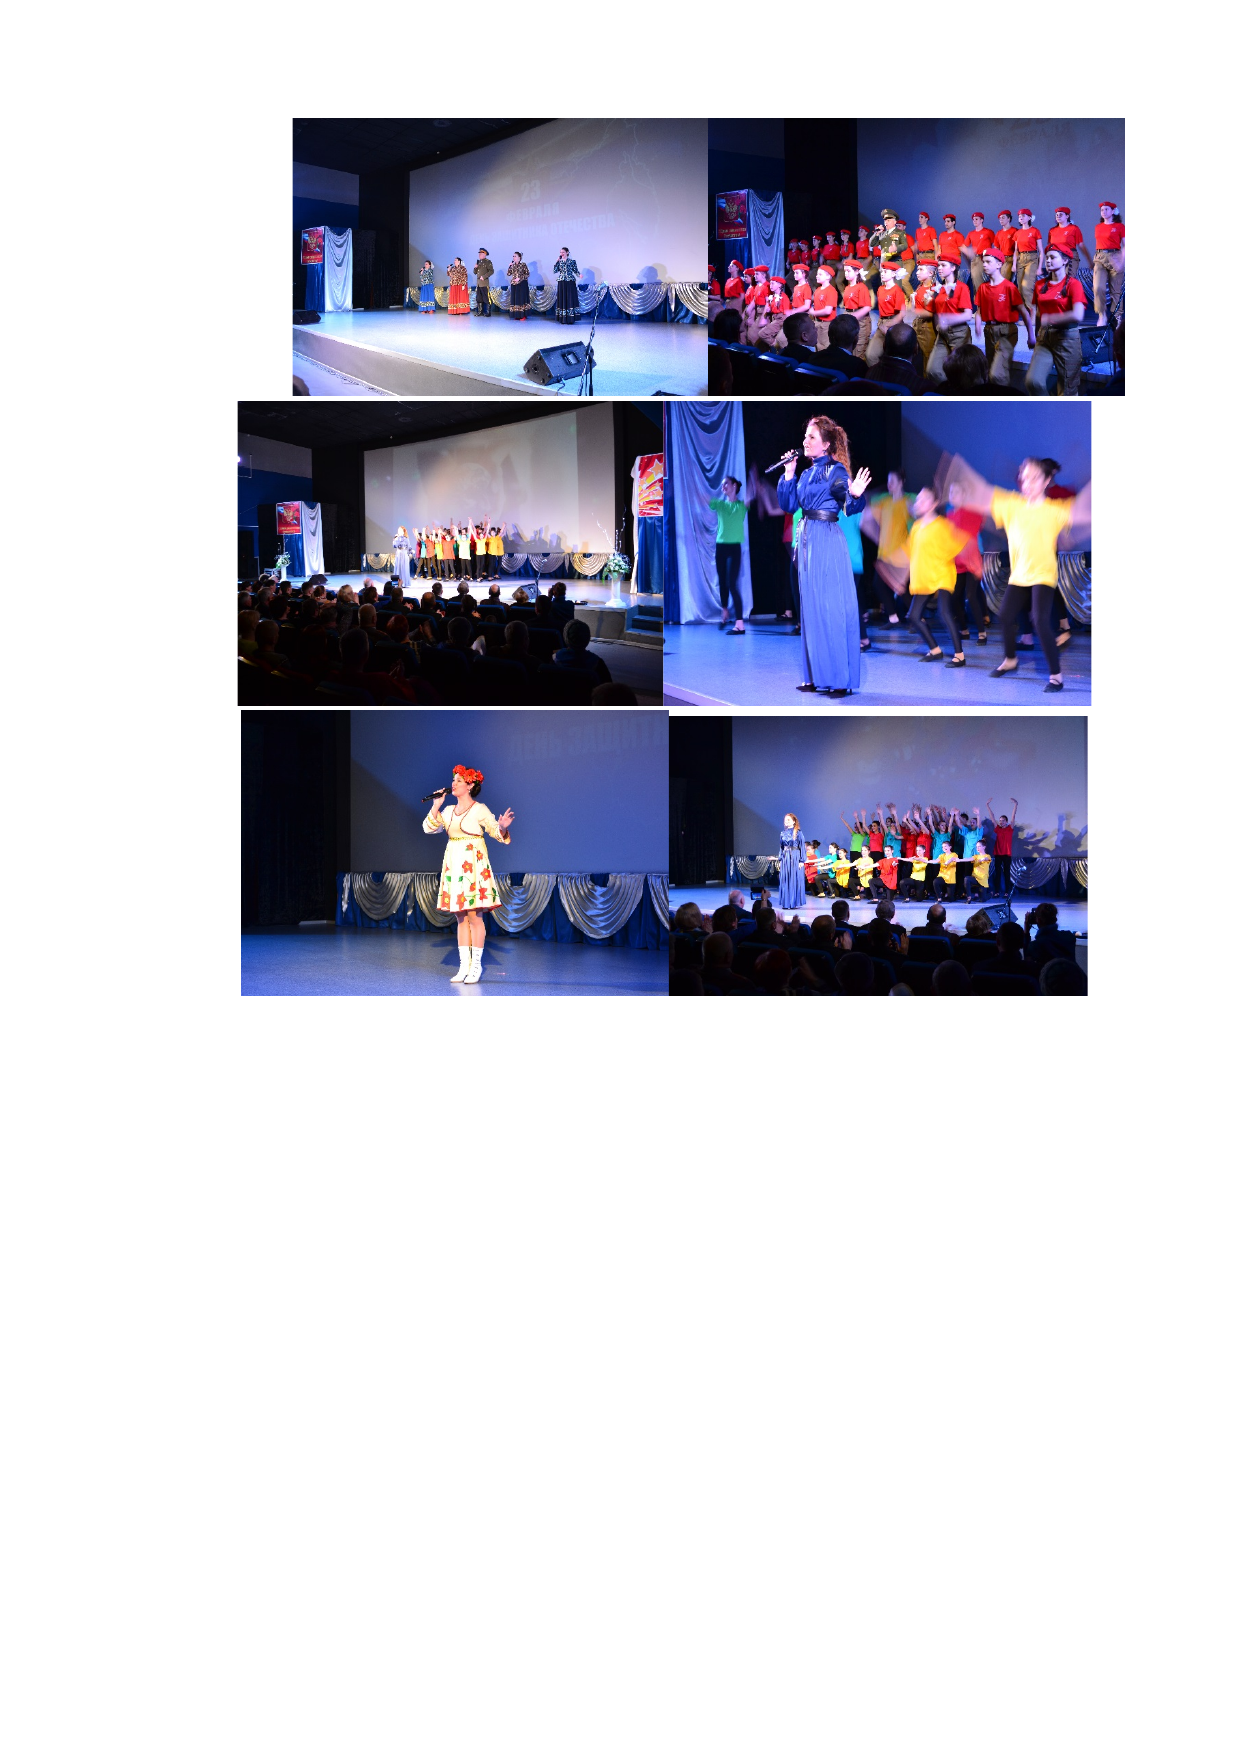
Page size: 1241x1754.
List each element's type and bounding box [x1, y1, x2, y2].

picture [241, 710, 1088, 996]
picture [292, 118, 1125, 396]
picture [237, 401, 1092, 706]
